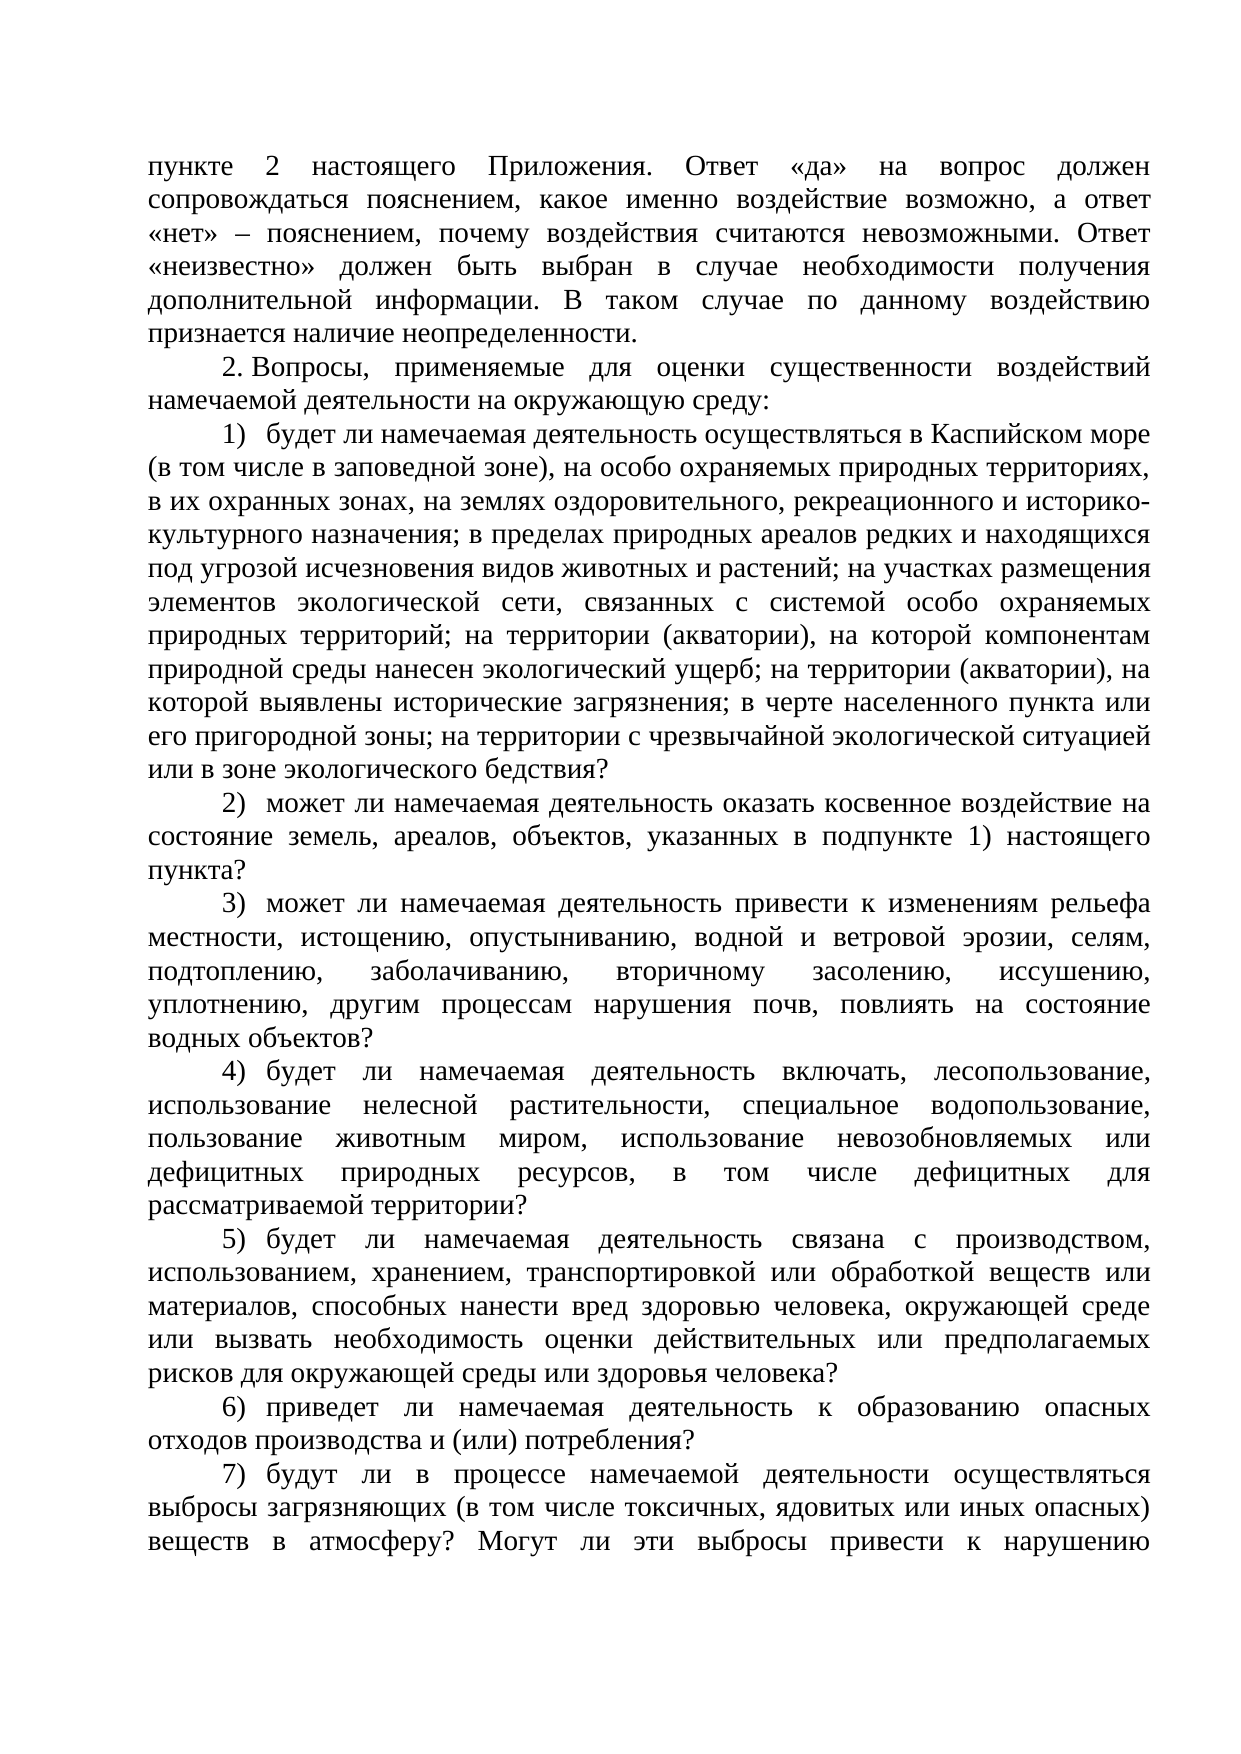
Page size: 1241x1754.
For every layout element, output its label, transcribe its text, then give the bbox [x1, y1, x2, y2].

list будет ли намечаемая деятельность связана с производством, использованием, хранением, транспортировкой или обработкой веществ или материалов, способных нанести вред здоровью человека, окружающей среде или вызвать необходимость оценки действительных или предполагаемых рисков для окружающей среды или здоровья человека? [148, 1221, 1152, 1389]
list Вопросы, применяемые для оценки существенности воздействий намечаемой деятельности на окружающую среду: [148, 349, 1152, 416]
list может ли намечаемая деятельность оказать косвенное воздействие на состояние земель, ареалов, объектов, указанных в подпункте 1) настоящего пункта? [148, 785, 1152, 886]
list будет ли намечаемая деятельность осуществляться в Каспийском море (в том числе в заповедной зоне), на особо охраняемых природных территориях, в их охранных зонах, на землях оздоровительного, рекреационного и историко-культурного назначения; в пределах природных ареалов редких и находящихся под угрозой исчезновения видов животных и растений; на участках размещения элементов экологической сети, связанных с системой особо охраняемых природных территорий; на территории (акватории), на которой компонентам природной среды нанесен экологический ущерб; на территории (акватории), на которой выявлены исторические загрязнения; в черте населенного пункта или его пригородной зоны; на территории с чрезвычайной экологической ситуацией или в зоне экологического бедствия? [148, 416, 1152, 785]
list приведет ли намечаемая деятельность к образованию опасных отходов производства и (или) потребления? [148, 1389, 1152, 1456]
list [148, 1456, 1152, 1556]
list может ли намечаемая деятельность привести к изменениям рельефа местности, истощению, опустыниванию, водной и ветровой эрозии, селям, подтоплению, заболачиванию, вторичному засолению, иссушению, уплотнению, другим процессам нарушения почв, повлиять на состояние водных объектов? [148, 886, 1152, 1053]
list будет ли намечаемая деятельность включать, лесопользование, использование нелесной растительности, специальное водопользование, пользование животным миром, использование невозобновляемых или дефицитных природных ресурсов, в том числе дефицитных для рассматриваемой территории? [148, 1053, 1152, 1221]
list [148, 148, 1152, 349]
